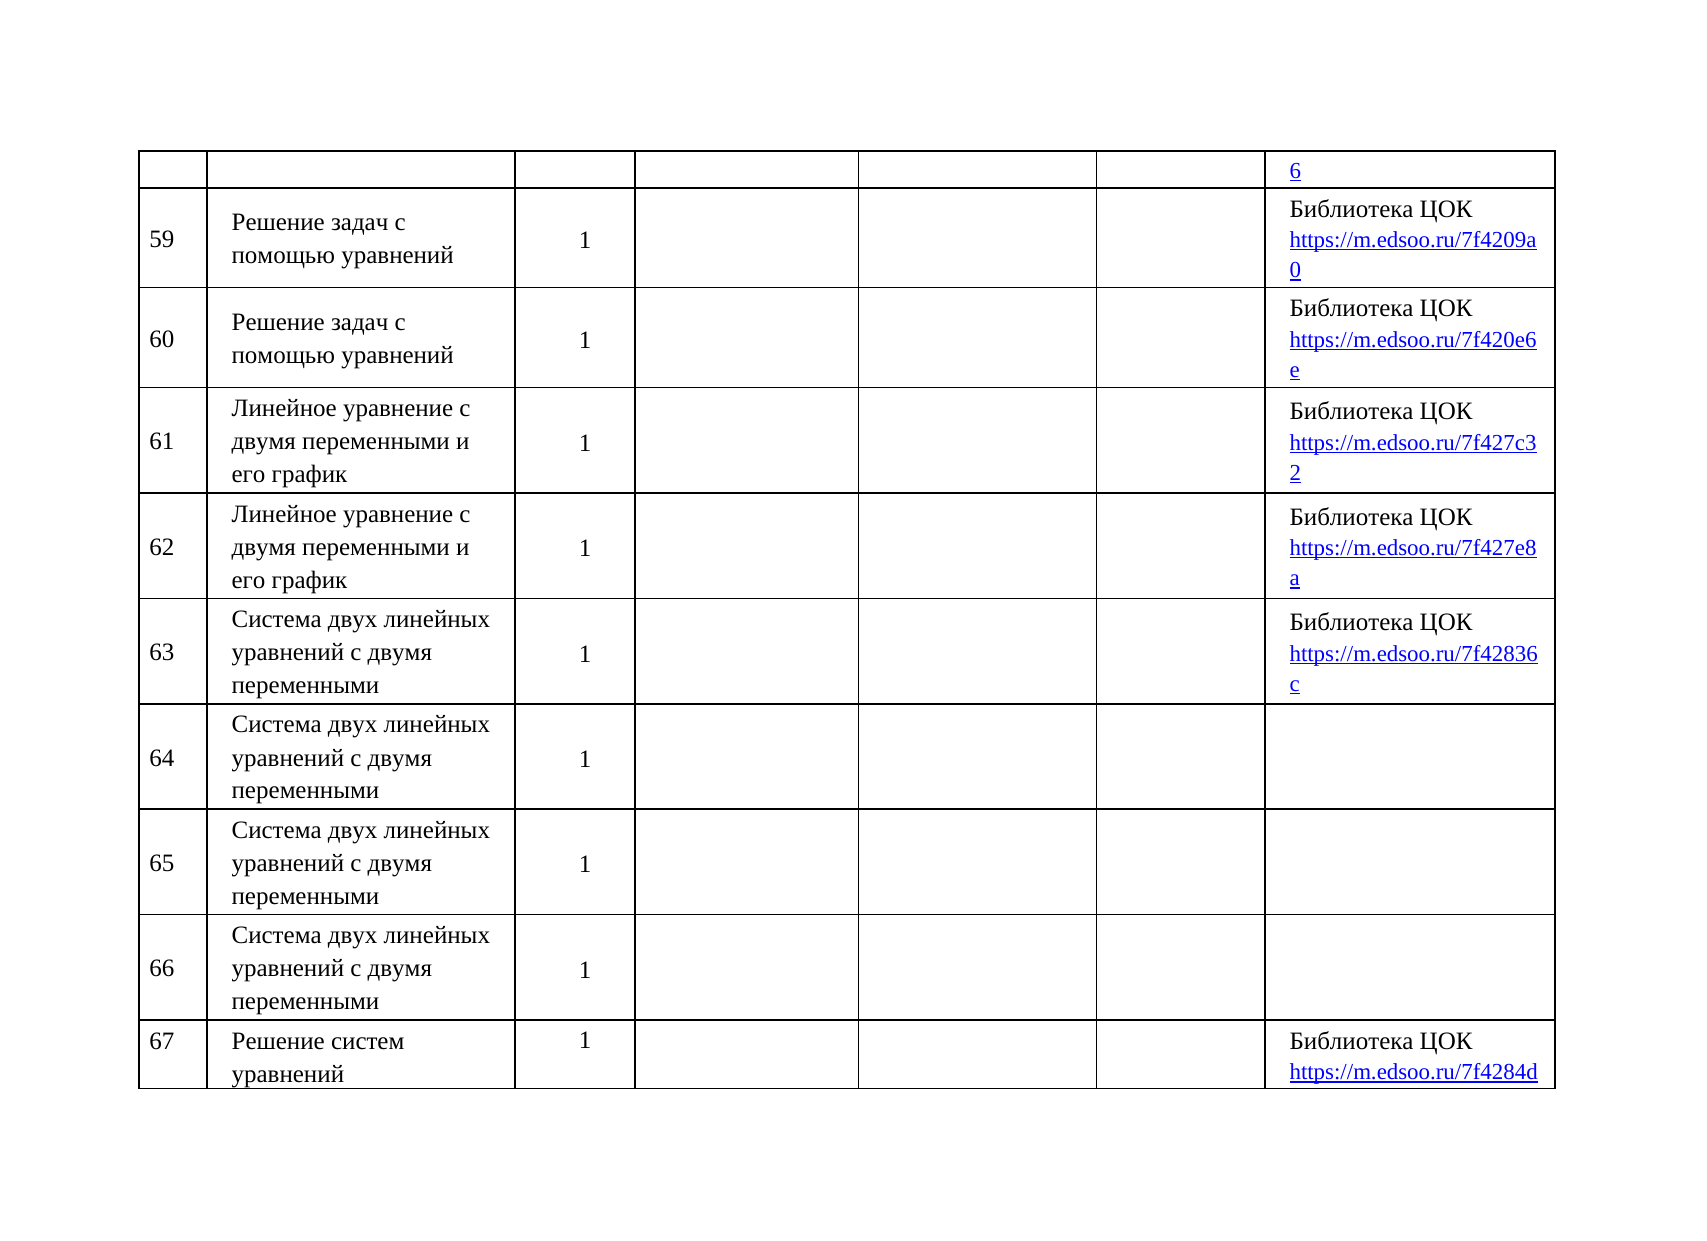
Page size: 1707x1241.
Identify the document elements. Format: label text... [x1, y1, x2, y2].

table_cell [208, 1021, 514, 1088]
table_cell 1 [516, 388, 634, 492]
table_cell [1266, 810, 1554, 914]
table_cell [1097, 1021, 1264, 1088]
table_cell [859, 915, 1096, 1019]
table_cell 60 [140, 288, 206, 387]
table_cell Линейное уравнение с двумя переменными и его график [208, 388, 514, 492]
table_cell Библиотека ЦОК https://m.edsoo.ru/7f427e8a [1266, 494, 1554, 597]
table_cell [636, 915, 858, 1019]
table_cell [636, 705, 858, 808]
table_cell 58 [140, 152, 206, 187]
table_cell Линейное уравнение с двумя переменными и его график [208, 494, 514, 597]
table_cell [1266, 1021, 1554, 1088]
table_cell [859, 152, 1096, 187]
table_cell Решение задач с помощью уравнений [208, 288, 514, 387]
table_cell [1266, 705, 1554, 808]
table_cell [1097, 388, 1264, 492]
table_cell [1097, 288, 1264, 387]
table_cell [859, 705, 1096, 808]
table_cell 1 [516, 810, 634, 914]
table_cell [636, 810, 858, 914]
table_cell [1097, 705, 1264, 808]
table_cell [859, 288, 1096, 387]
table_cell 1 [516, 494, 634, 597]
table_cell [1097, 915, 1264, 1019]
table_cell Библиотека ЦОК https://m.edsoo.ru/7f42836c [1266, 599, 1554, 703]
table_cell 64 [140, 705, 206, 808]
table_cell [859, 599, 1096, 703]
table_cell [859, 189, 1096, 287]
table_cell 1 [516, 189, 634, 287]
table_cell [636, 599, 858, 703]
table_cell [859, 388, 1096, 492]
table_cell 1 [516, 915, 634, 1019]
table_cell [859, 1021, 1096, 1088]
table_cell [1097, 152, 1264, 187]
table_cell Библиотека ЦОК https://m.edsoo.ru/7f4209a0 [1266, 189, 1554, 287]
table_cell [1097, 599, 1264, 703]
table_cell 62 [140, 494, 206, 597]
table_cell 67 [140, 1021, 206, 1088]
table_cell [636, 388, 858, 492]
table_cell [1266, 152, 1554, 187]
table_cell [636, 152, 858, 187]
table_cell [1097, 189, 1264, 287]
table_cell [636, 189, 858, 287]
table_cell [636, 288, 858, 387]
table_cell 61 [140, 388, 206, 492]
table_cell [1266, 915, 1554, 1019]
table_cell [1097, 810, 1264, 914]
table_cell 1 [516, 288, 634, 387]
table_cell Библиотека ЦОК https://m.edsoo.ru/7f427c32 [1266, 388, 1554, 492]
table_cell [1097, 494, 1264, 597]
table_cell 59 [140, 189, 206, 287]
table_cell Библиотека ЦОК https://m.edsoo.ru/7f420e6e [1266, 288, 1554, 387]
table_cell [208, 152, 514, 187]
table_cell 65 [140, 810, 206, 914]
table_cell 1 [516, 152, 634, 187]
table_cell [859, 810, 1096, 914]
table_cell Решение задач с помощью уравнений [208, 189, 514, 287]
table_cell 66 [140, 915, 206, 1019]
table_cell 1 [516, 1021, 634, 1088]
table_cell Система двух линейных уравнений с двумя переменными [208, 810, 514, 914]
table_cell [636, 1021, 858, 1088]
table_cell 1 [516, 599, 634, 703]
table_cell [859, 494, 1096, 597]
table_cell 1 [516, 705, 634, 808]
table_cell Система двух линейных уравнений с двумя переменными [208, 915, 514, 1019]
table_cell Система двух линейных уравнений с двумя переменными [208, 705, 514, 808]
table_cell Система двух линейных уравнений с двумя переменными [208, 599, 514, 703]
table_cell [636, 494, 858, 597]
table_cell 63 [140, 599, 206, 703]
